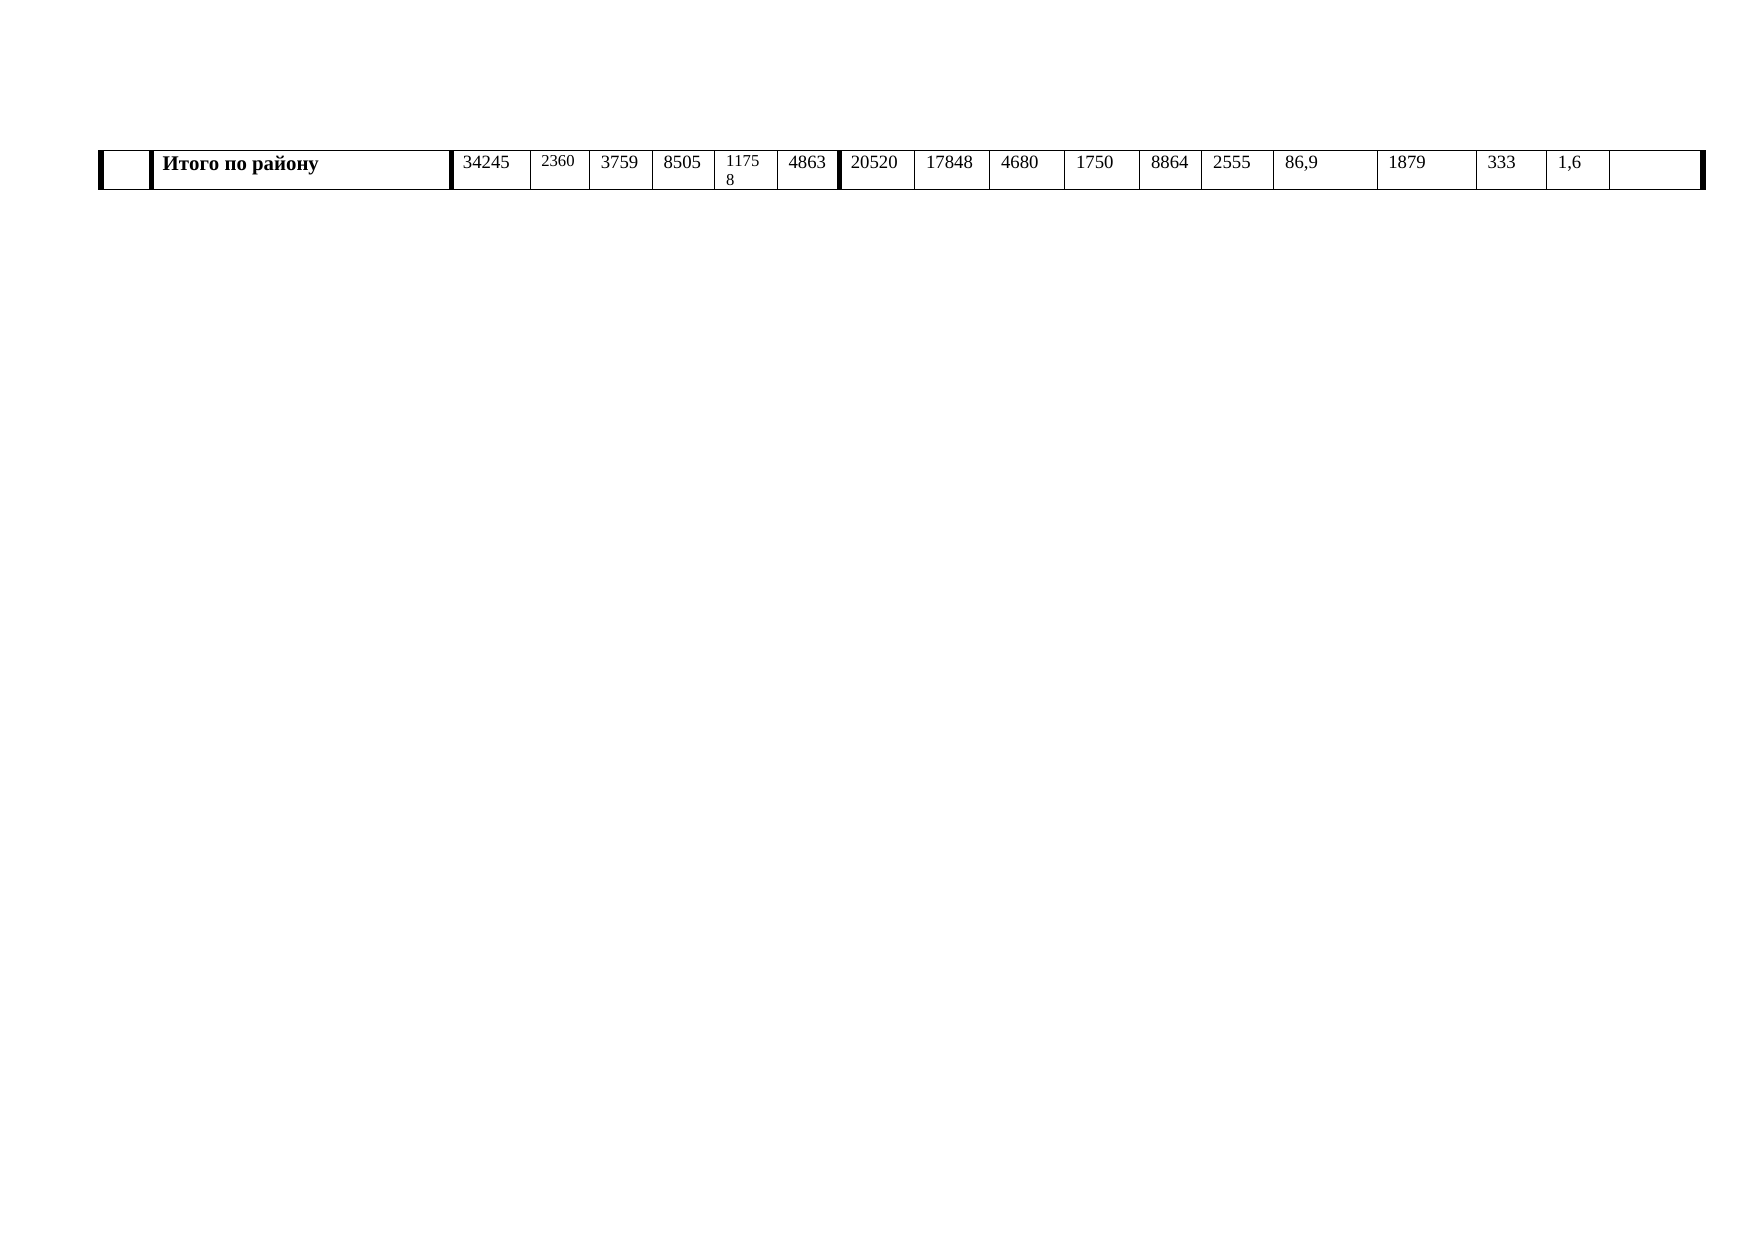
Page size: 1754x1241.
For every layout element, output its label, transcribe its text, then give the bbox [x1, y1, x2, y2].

table_cell [1610, 151, 1700, 189]
table_cell 11758 [715, 151, 777, 189]
table_cell 1,6 [1547, 151, 1609, 189]
table_cell 8505 [653, 151, 714, 189]
table_cell 86,9 [1274, 151, 1377, 189]
table_cell 20520 [842, 151, 914, 189]
table_cell 4863 [778, 151, 837, 189]
table_cell 2555 [1202, 151, 1273, 189]
table_cell 4680 [990, 151, 1064, 189]
table_cell [104, 151, 149, 189]
table_cell 17848 [915, 151, 989, 189]
table_cell 1879 [1378, 151, 1476, 189]
table_cell 34245 [454, 151, 530, 189]
table_cell 2360 [531, 151, 589, 189]
table_cell 1750 [1065, 151, 1139, 189]
table_cell 8864 [1140, 151, 1201, 189]
table_cell Итого по району [154, 151, 449, 189]
table_cell 3759 [590, 151, 652, 189]
table_cell 333 [1477, 151, 1546, 189]
